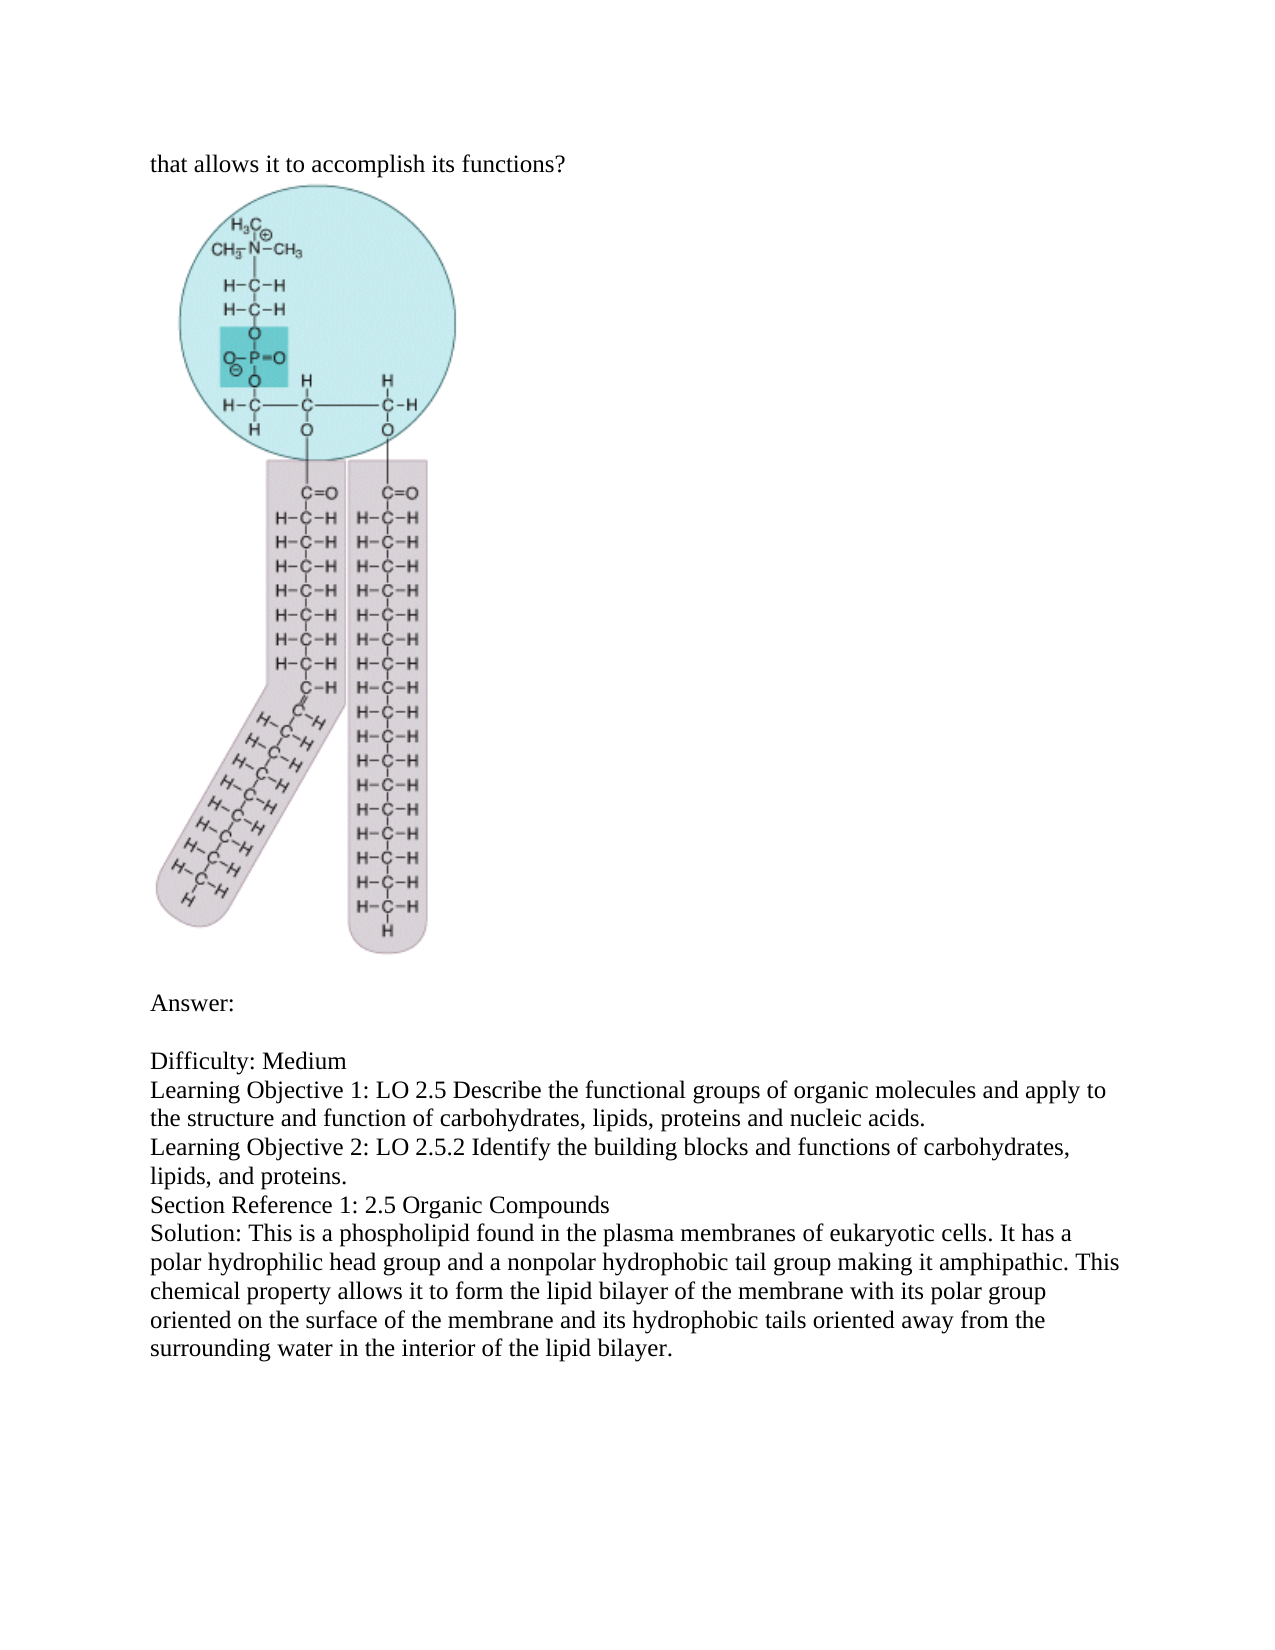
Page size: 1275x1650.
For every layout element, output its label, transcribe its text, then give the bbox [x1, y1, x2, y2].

text polar hydrophilic head group and a nonpolar hydrophobic tail group making it amphipathic. This chemical property allows it to form the lipid bilayer of the membrane with its polar group oriented on the surface of the membrane and its hydrophobic tails oriented away from the surrounding water in the interior of the lipid bilayer. [150, 1247, 1126, 1362]
text Learning Objective 1: LO 2.5 Describe the functional groups of organic molecules and apply to the structure and function of carbohydrates, lipids, proteins and nucleic acids. [150, 1075, 1112, 1132]
text Answer: [150, 988, 1133, 1017]
text Learning Objective 2: LO 2.5.2 Identify the building blocks and functions of carbohydrates, lipids, and proteins. [150, 1132, 1076, 1190]
text that allows it to accomplish its functions? [150, 149, 1133, 178]
text Solution: This is a phospholipid found in the plasma membranes of eukaryotic cells. It has a [150, 1218, 1133, 1247]
text Section Reference 1: 2.5 Organic Compounds [150, 1190, 1133, 1218]
picture [150, 178, 464, 960]
text Difficulty: Medium [150, 1046, 1133, 1075]
